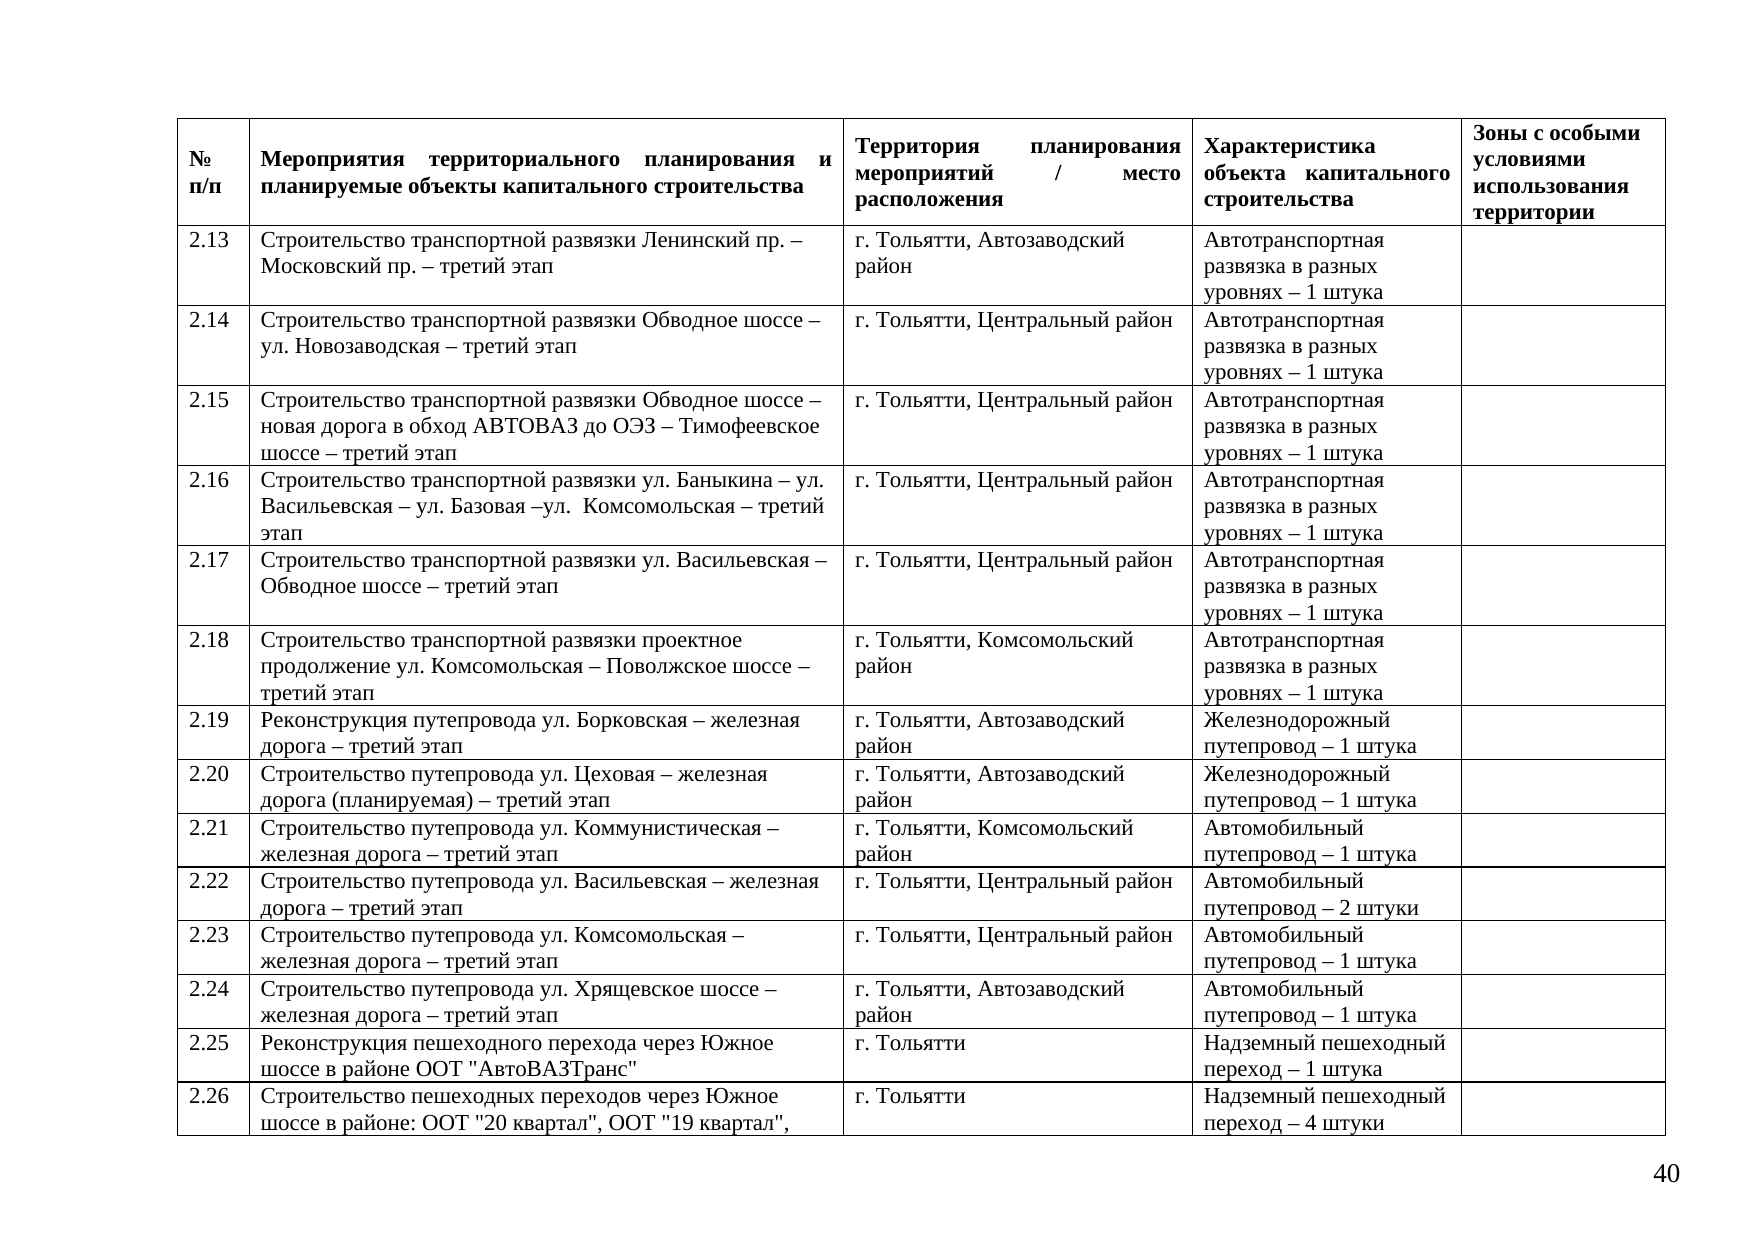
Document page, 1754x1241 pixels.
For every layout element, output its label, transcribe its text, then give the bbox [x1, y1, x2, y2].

table_cell Автомобильный путепровод – 1 штука [1193, 921, 1461, 974]
table_cell Строительство транспортной развязки ул. Баныкина – ул. Васильевская – ул. Базовая –ул. Комсомольская – третий этап [250, 466, 843, 545]
table_cell Строительство транспортной развязки ул. Васильевская – Обводное шоссе – третий этап [250, 546, 843, 625]
table_header Характеристика объекта капитального строительства [1193, 119, 1461, 224]
table_cell 2.18 [178, 626, 249, 705]
table_cell 2.14 [178, 306, 249, 385]
table_cell 2.21 [178, 814, 249, 866]
table_cell г. Тольятти, Комсомольский район [844, 626, 1192, 705]
table_header Территория планирования мероприятий / место расположения [844, 119, 1192, 224]
table_cell 2.20 [178, 760, 249, 813]
table_cell Автотранспортная развязка в разных уровнях – 1 штука [1193, 466, 1461, 545]
table_cell г. Тольятти, Центральный район [844, 546, 1192, 625]
table_cell 2.23 [178, 921, 249, 974]
table_cell 2.22 [178, 868, 249, 920]
table_cell 2.25 [178, 1029, 249, 1081]
table_cell Строительство транспортной развязки Обводное шоссе – новая дорога в обход АВТОВАЗ до ОЭЗ – Тимофеевское шоссе – третий этап [250, 386, 843, 465]
table_cell Строительство путепровода ул. Коммунистическая – железная дорога – третий этап [250, 814, 843, 866]
table_cell г. Тольятти, Комсомольский район [844, 814, 1192, 866]
table_cell Надземный пешеходный переход – 4 штуки [1193, 1083, 1461, 1135]
table_cell Реконструкция путепровода ул. Борковская – железная дорога – третий этап [250, 706, 843, 759]
table_cell [1462, 868, 1665, 920]
table_cell г. Тольятти [844, 1029, 1192, 1081]
table_cell г. Тольятти [844, 1083, 1192, 1135]
table_cell Строительство транспортной развязки Ленинский пр. – Московский пр. – третий этап [250, 226, 843, 305]
table_cell г. Тольятти, Центральный район [844, 868, 1192, 920]
table_cell [1462, 1083, 1665, 1135]
table_cell [1462, 814, 1665, 866]
table_cell Автотранспортная развязка в разных уровнях – 1 штука [1193, 306, 1461, 385]
table_cell Железнодорожный путепровод – 1 штука [1193, 760, 1461, 813]
table_cell [1462, 386, 1665, 465]
table_cell [1462, 975, 1665, 1028]
table_cell 2.17 [178, 546, 249, 625]
table_cell [1462, 306, 1665, 385]
table_cell Автотранспортная развязка в разных уровнях – 1 штука [1193, 226, 1461, 305]
table_cell Строительство путепровода ул. Васильевская – железная дорога – третий этап [250, 868, 843, 920]
table_cell г. Тольятти, Автозаводский район [844, 226, 1192, 305]
table_cell Надземный пешеходный переход – 1 штука [1193, 1029, 1461, 1081]
table_cell Строительство пешеходных переходов через Южное шоссе в районе: ООТ "20 квартал", ООТ "19 квартал", ООТ "Треугольник", ООТ "18 квартал" [250, 1083, 843, 1135]
table_cell 2.24 [178, 975, 249, 1028]
table_cell 2.13 [178, 226, 249, 305]
table_cell 2.15 [178, 386, 249, 465]
table_cell Автотранспортная развязка в разных уровнях – 1 штука [1193, 546, 1461, 625]
table_header № п/п [178, 119, 249, 224]
table_cell г. Тольятти, Центральный район [844, 921, 1192, 974]
table_cell [1462, 546, 1665, 625]
table_cell [1462, 226, 1665, 305]
table_cell [1462, 921, 1665, 974]
table_cell Строительство транспортной развязки проектное продолжение ул. Комсомольская – Поволжское шоссе – третий этап [250, 626, 843, 705]
table_cell г. Тольятти, Автозаводский район [844, 760, 1192, 813]
table_cell [1462, 1029, 1665, 1081]
table_cell [1462, 706, 1665, 759]
table_cell Автотранспортная развязка в разных уровнях – 1 штука [1193, 626, 1461, 705]
table_cell Строительство путепровода ул. Цеховая – железная дорога (планируемая) – третий этап [250, 760, 843, 813]
table_cell г. Тольятти, Автозаводский район [844, 706, 1192, 759]
table_cell г. Тольятти, Центральный район [844, 386, 1192, 465]
table_cell Автомобильный путепровод – 2 штуки [1193, 868, 1461, 920]
table_cell Строительство путепровода ул. Комсомольская – железная дорога – третий этап [250, 921, 843, 974]
table_cell г. Тольятти, Автозаводский район [844, 975, 1192, 1028]
table_cell [1462, 760, 1665, 813]
table_cell Автомобильный путепровод – 1 штука [1193, 975, 1461, 1028]
table_header Зоны с особыми условиями использования территории [1462, 119, 1665, 224]
table_cell 2.26 [178, 1083, 249, 1135]
table_cell [1462, 466, 1665, 545]
table_cell 2.19 [178, 706, 249, 759]
table_cell 2.16 [178, 466, 249, 545]
table_cell г. Тольятти, Центральный район [844, 466, 1192, 545]
table_cell Железнодорожный путепровод – 1 штука [1193, 706, 1461, 759]
table_cell Автомобильный путепровод – 1 штука [1193, 814, 1461, 866]
table_cell Строительство путепровода ул. Хрящевское шоссе – железная дорога – третий этап [250, 975, 843, 1028]
table_header Мероприятия территориального планирования и планируемые объекты капитального строительства [250, 119, 843, 224]
table_cell Автотранспортная развязка в разных уровнях – 1 штука [1193, 386, 1461, 465]
table_cell Реконструкция пешеходного перехода через Южное шоссе в районе ООТ "АвтоВАЗТранс" [250, 1029, 843, 1081]
table_cell г. Тольятти, Центральный район [844, 306, 1192, 385]
table_cell Строительство транспортной развязки Обводное шоссе – ул. Новозаводская – третий этап [250, 306, 843, 385]
table_cell [1462, 626, 1665, 705]
